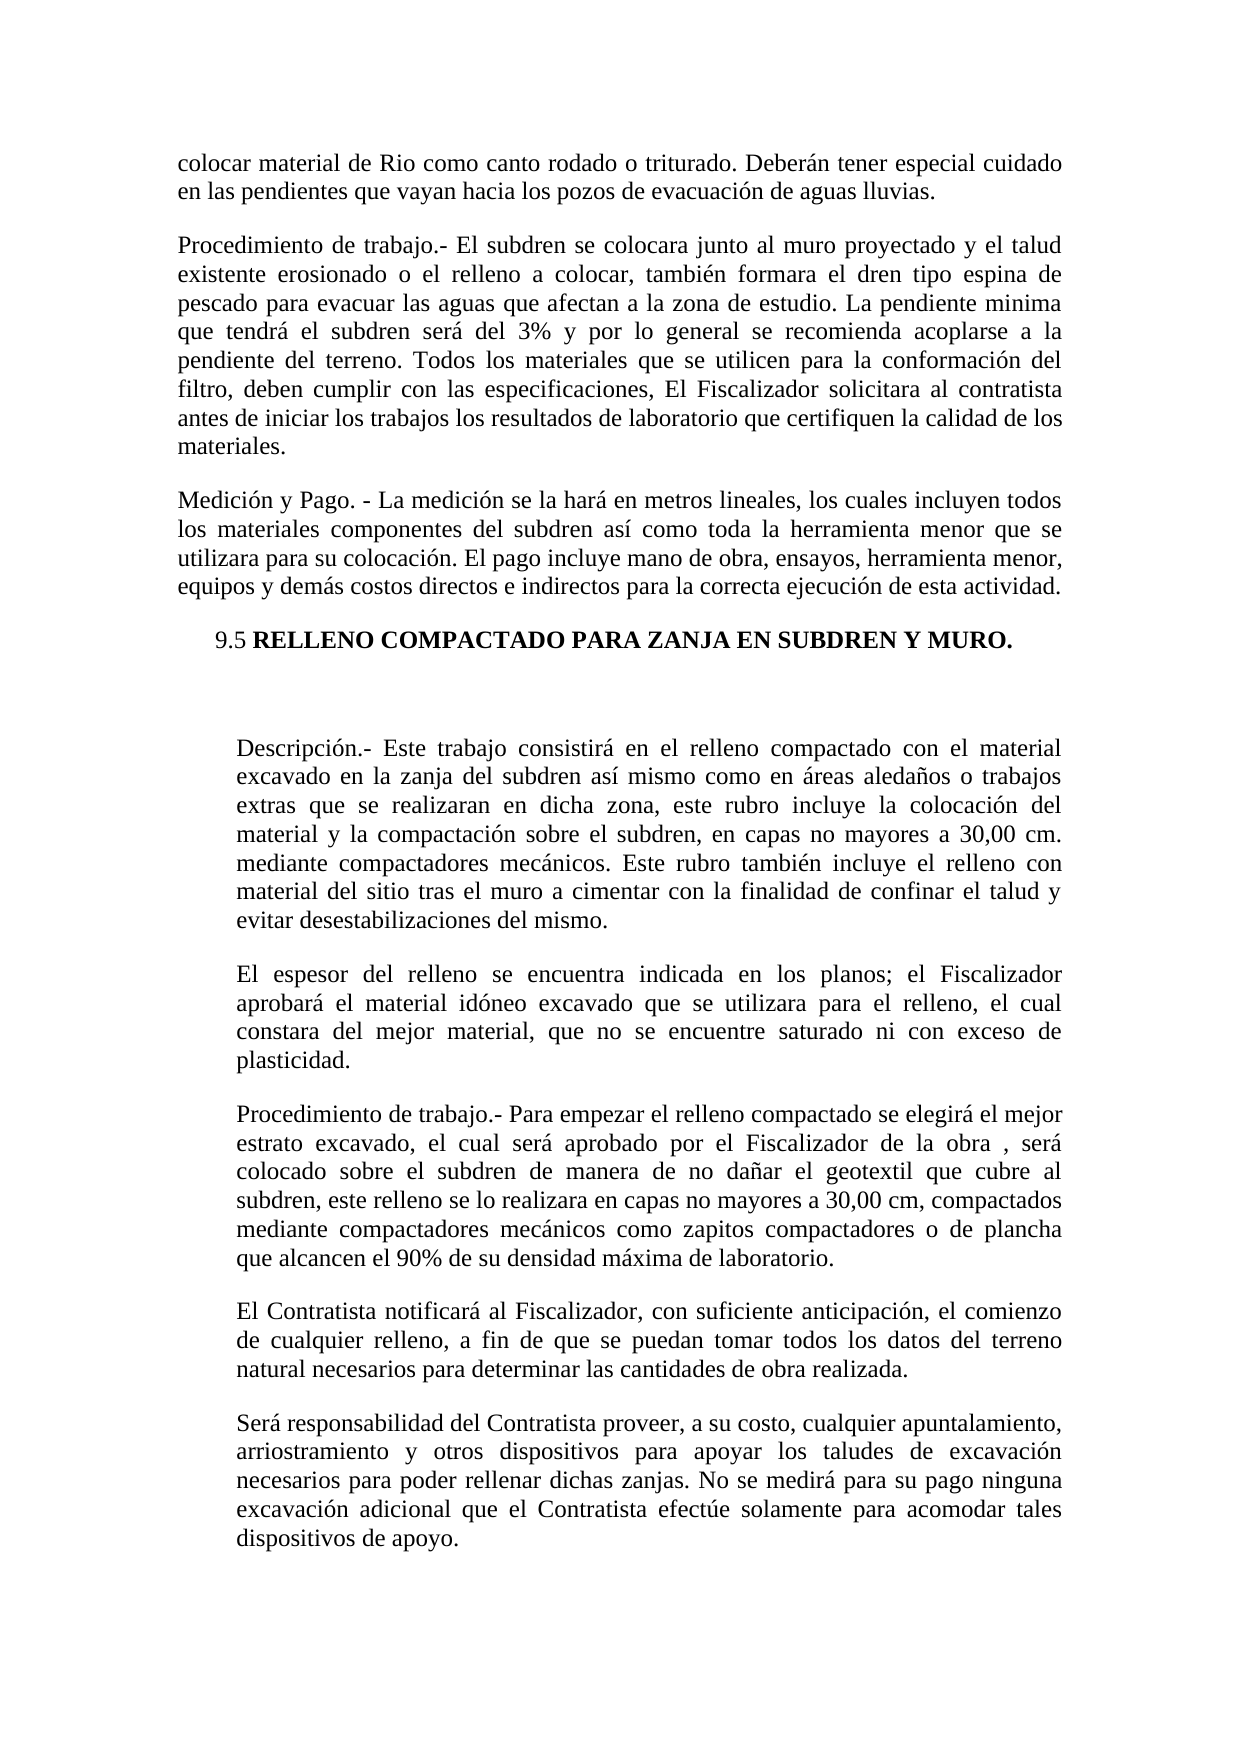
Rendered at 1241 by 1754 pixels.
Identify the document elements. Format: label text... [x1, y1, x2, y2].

list El Contratista notificará al Fiscalizador, con suficiente anticipación, el comienzo de cualquier relleno, a fin de que se puedan tomar todos los datos del terreno natural necesarios para determinar las cantidades de obra realizada. [236, 1296, 1063, 1383]
list Medición y Pago. - La medición se la hará en metros lineales, los cuales incluyen todos los materiales componentes del subdren así como toda la herramienta menor que se utilizara para su colocación. El pago incluye mano de obra, ensayos, herramienta menor, equipos y demás costos directos e indirectos para la correcta ejecución de esta actividad. [177, 485, 1063, 600]
list Será responsabilidad del Contratista proveer, a su costo, cualquier apuntalamiento, arriostramiento y otros dispositivos para apoyar los taludes de excavación necesarios para poder rellenar dichas zanjas. No se medirá para su pago ninguna excavación adicional que el Contratista efectúe solamente para acomodar tales dispositivos de apoyo. [236, 1408, 1063, 1551]
list Procedimiento de trabajo.- Para empezar el relleno compactado se elegirá el mejor estrato excavado, el cual será aprobado por el Fiscalizador de la obra , será colocado sobre el subdren de manera de no dañar el geotextil que cubre al subdren, este relleno se lo realizara en capas no mayores a 30,00 cm, compactados mediante compactadores mecánicos como zapitos compactadores o de plancha que alcancen el 90% de su densidad máxima de laboratorio. [236, 1099, 1063, 1271]
list El espesor del relleno se encuentra indicada en los planos; el Fiscalizador aprobará el material idóneo excavado que se utilizara para el relleno, el cual constara del mejor material, que no se encuentre saturado ni con exceso de plasticidad. [236, 959, 1063, 1074]
list Descripción.- Este trabajo consistirá en el relleno compactado con el material excavado en la zanja del subdren así mismo como en áreas aledaños o trabajos extras que se realizaran en dicha zona, este rubro incluye la colocación del material y la compactación sobre el subdren, en capas no mayores a 30,00 cm. mediante compactadores mecánicos. Este rubro también incluye el relleno con material del sitio tras el muro a cimentar con la finalidad de confinar el talud y evitar desestabilizaciones del mismo. [236, 733, 1063, 934]
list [177, 148, 1063, 205]
list RELLENO COMPACTADO PARA ZANJA EN SUBDREN Y MURO. [215, 625, 1063, 654]
list Procedimiento de trabajo.- El subdren se colocara junto al muro proyectado y el talud existente erosionado o el relleno a colocar, también formara el dren tipo espina de pescado para evacuar las aguas que afectan a la zona de estudio. La pendiente minima que tendrá el subdren será del 3% y por lo general se recomienda acoplarse a la pendiente del terreno. Todos los materiales que se utilicen para la conformación del filtro, deben cumplir con las especificaciones, El Fiscalizador solicitara al contratista antes de iniciar los trabajos los resultados de laboratorio que certifiquen la calidad de los materiales. [177, 230, 1063, 460]
